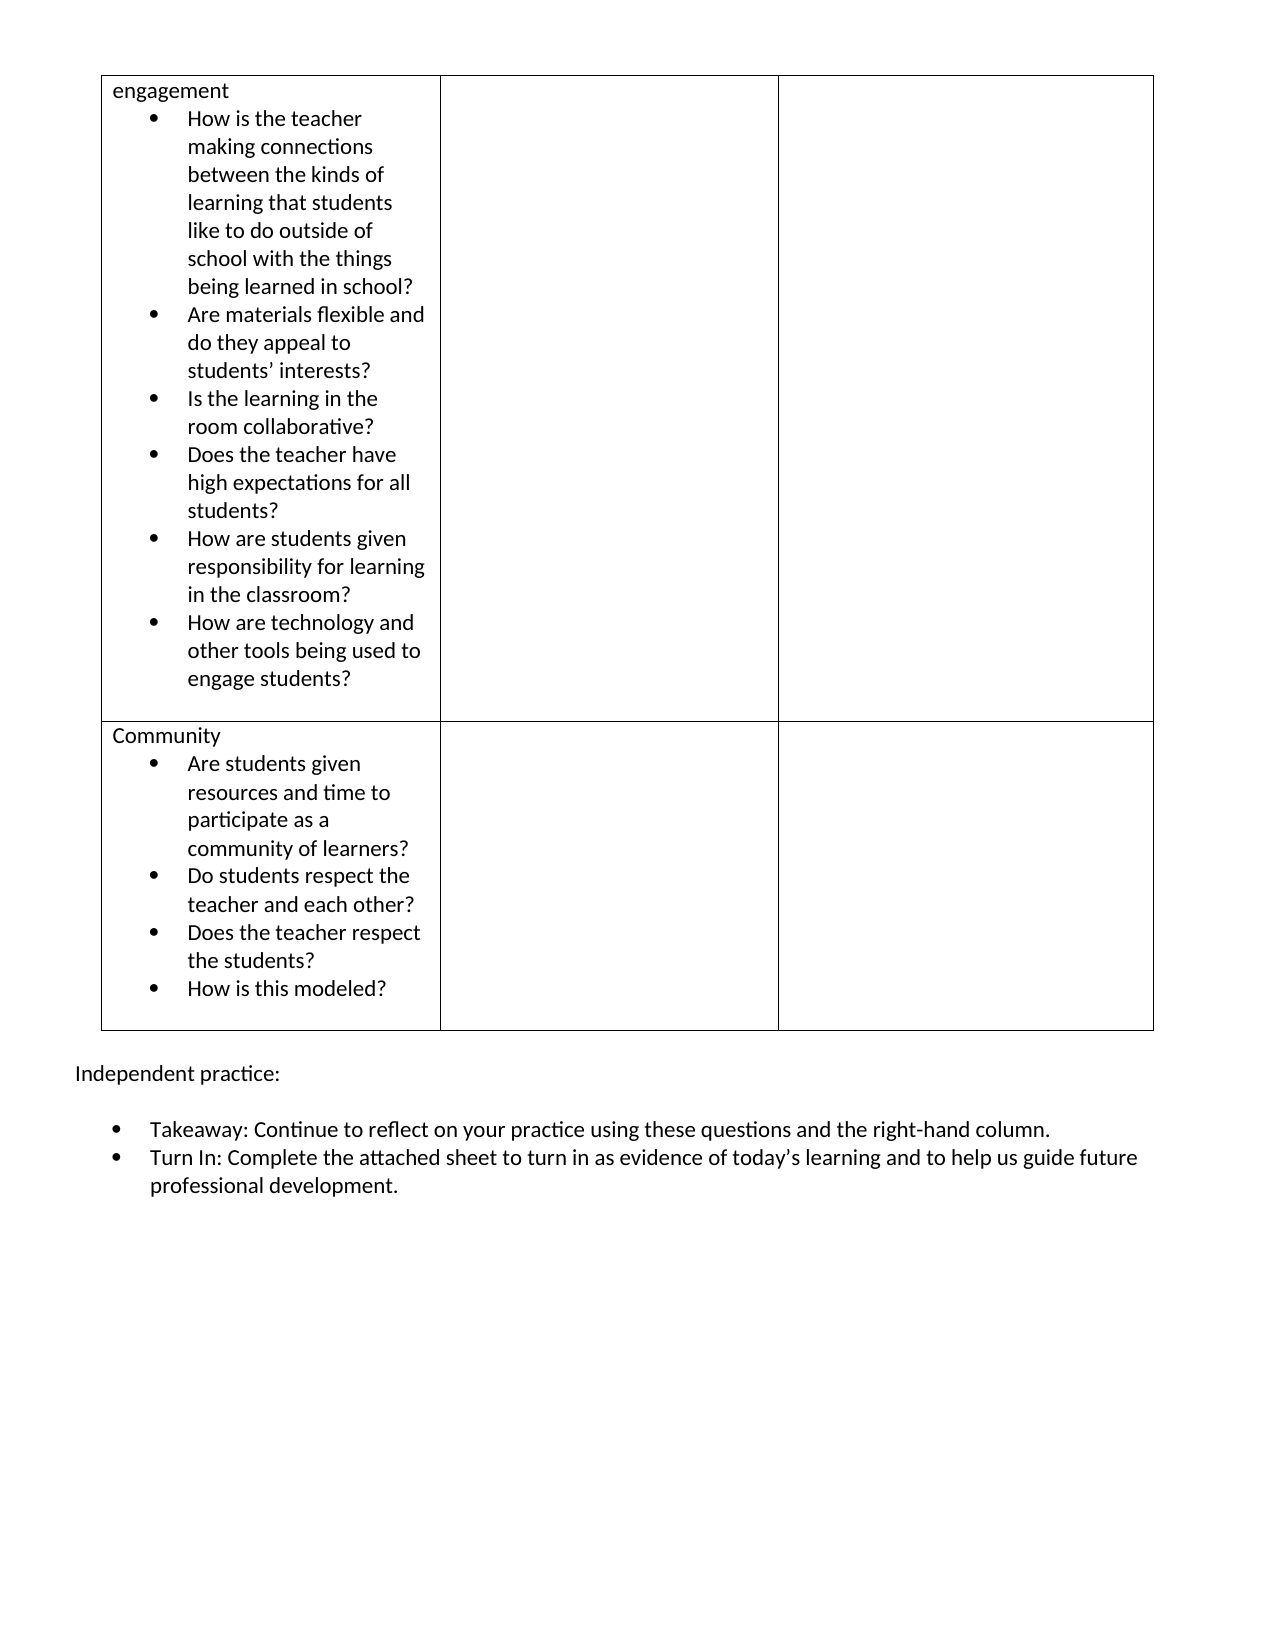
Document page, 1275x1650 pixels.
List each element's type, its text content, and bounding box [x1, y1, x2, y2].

text Independent practice: [75, 1059, 1200, 1087]
table_cell [779, 722, 1153, 1030]
table_cell [441, 76, 778, 721]
list Takeaway: Continue to reflect on your practice using these questions and the right-hand column. [112, 1115, 1200, 1143]
list Turn In: Complete the attached sheet to turn in as evidence of today’s learning and to help us guide future professional development. [112, 1143, 1200, 1199]
table_cell [441, 722, 778, 1030]
table_cell Community Are students given resources and time to participate as a community of learners? Do students respect the teacher and each other? Does the teacher respect the students? How is this modeled? [102, 722, 440, 1030]
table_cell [102, 76, 440, 721]
table_cell [779, 76, 1153, 721]
